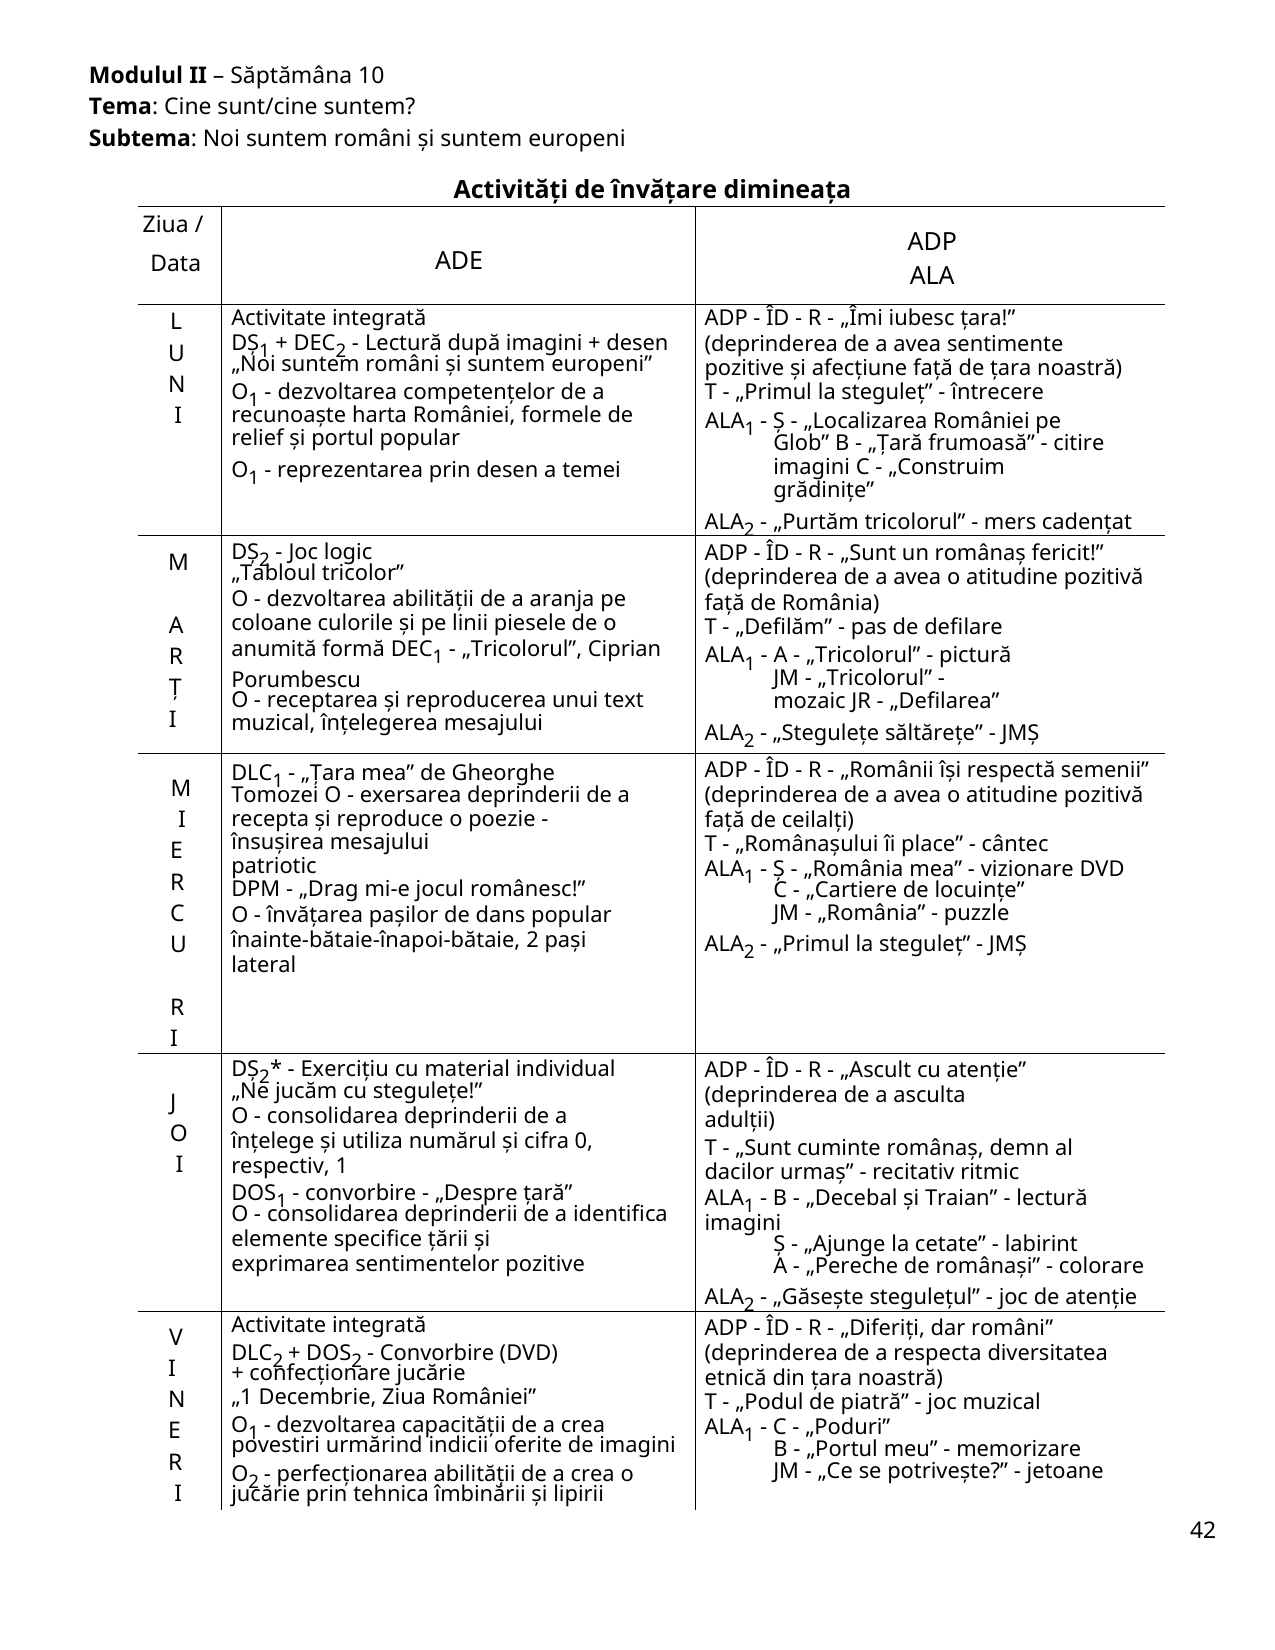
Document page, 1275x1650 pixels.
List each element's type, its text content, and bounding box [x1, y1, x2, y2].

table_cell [222, 1312, 695, 1510]
table_cell L U N I [138, 305, 221, 535]
table_cell DLC1 - „Țara mea” de Gheorghe Tomozei O - exersarea deprinderii de a recepta și reproduce o poezie - însușirea mesajului patriotic DPM - „Drag mi-e jocul românesc!” O - învățarea pașilor de dans popular înainte-bătaie-înapoi-bătaie, 2 pași lateral [222, 754, 695, 1053]
table_cell DȘ2 - Joc logic „Tabloul tricolor” O - dezvoltarea abilității de a aranja pe coloane culorile și pe linii piesele de o anumită formă DEC1 - „Tricolorul”, Ciprian Porumbescu O - receptarea și reproducerea unui text muzical, înțelegerea mesajului [222, 536, 695, 753]
table_cell M I E R C U R I [138, 754, 221, 1053]
text Activități de învățare dimineața [89, 172, 1216, 206]
table_header ADE [222, 207, 695, 303]
table_header Ziua / Data [138, 207, 221, 303]
table_header ADP ALA [696, 207, 1165, 303]
text Tema: Cine sunt/cine suntem? [89, 90, 1205, 122]
table_cell ADP - ÎD - R - „Îmi iubesc țara!” (deprinderea de a avea sentimente pozitive și afecțiune față de țara noastră) T - „Primul la steguleț” - întrecere ALA1 - Ș - „Localizarea României pe Glob” B - „Țară frumoasă” - citire imagini C - „Construim grădinițe” ALA2 - „Purtăm tricolorul” - mers cadențat [696, 305, 1165, 535]
table_cell DȘ2* - Exercițiu cu material individual „Ne jucăm cu stegulețe!” O - consolidarea deprinderii de a înțelege și utiliza numărul și cifra 0, respectiv, 1 DOS1 - convorbire - „Despre țară” O - consolidarea deprinderii de a identiﬁca elemente speciﬁce țării și exprimarea sentimentelor pozitive [222, 1054, 695, 1311]
table_cell ADP - ÎD - R - „Românii își respectă semenii” (deprinderea de a avea o atitudine pozitivă față de ceilalți) T - „Românașului îi place” - cântec ALA1 - Ș - „România mea” - vizionare DVD C - „Cartiere de locuințe” JM - „România” - puzzle ALA2 - „Primul la steguleț” - JMȘ [696, 754, 1165, 1053]
table_cell ADP - ÎD - R - „Sunt un românaș fericit!” (deprinderea de a avea o atitudine pozitivă față de România) T - „Deﬁlăm” - pas de deﬁlare ALA1 - A - „Tricolorul” - pictură JM - „Tricolorul” - mozaic JR - „Deﬁlarea” ALA2 - „Stegulețe săltărețe” - JMȘ [696, 536, 1165, 753]
table_cell ADP - ÎD - R - „Ascult cu atenție” (deprinderea de a asculta adulții) T - „Sunt cuminte românaș, demn al dacilor urmaș” - recitativ ritmic ALA1 - B - „Decebal și Traian” - lectură imagini Ș - „Ajunge la cetate” - labirint A - „Pereche de românași” - colorare ALA2 - „Găsește stegulețul” - joc de atenție [696, 1054, 1165, 1311]
text Subtema: Noi suntem români și suntem europeni [89, 122, 1216, 153]
table_cell V I N E R I [138, 1312, 221, 1510]
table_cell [696, 1312, 1165, 1510]
table_cell M A R Ț I [138, 536, 221, 753]
table_cell Activitate integrată DȘ1 + DEC2 - Lectură după imagini + desen „Noi suntem români și suntem europeni” O1 - dezvoltarea competențelor de a recunoaște harta României, formele de relief și portul popular O1 - reprezentarea prin desen a temei [222, 305, 695, 535]
table_cell J O I [138, 1054, 221, 1311]
text Modulul II – Săptămâna 10 [89, 59, 1205, 90]
